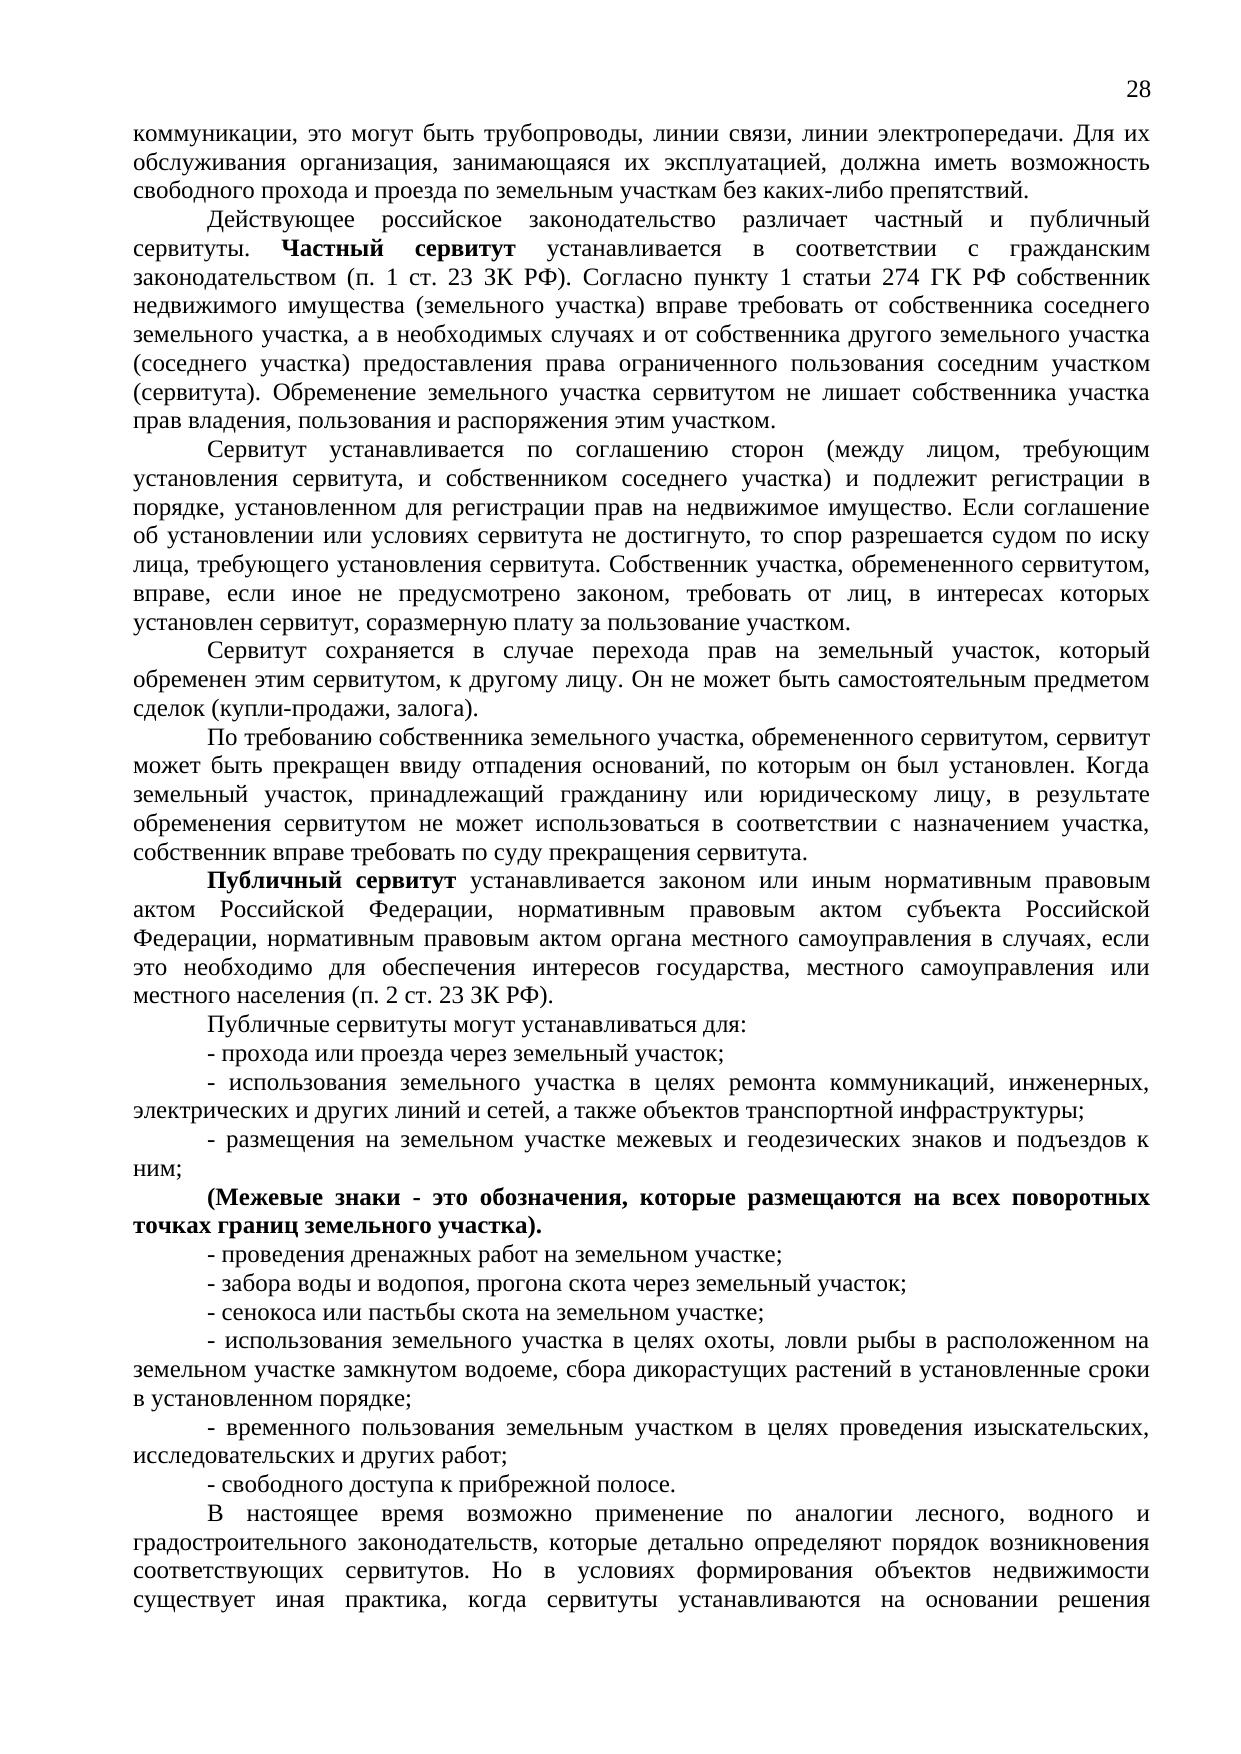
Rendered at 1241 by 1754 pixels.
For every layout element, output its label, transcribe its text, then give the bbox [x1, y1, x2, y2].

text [133, 1498, 1151, 1613]
text - забора воды и водопоя, прогона скота через земельный участок; [133, 1268, 1151, 1297]
text По требованию собственника земельного участка, обремененного сервитутом, сервитут может быть прекращен ввиду отпадения оснований, по которым он был установлен. Когда земельный участок, принадлежащий гражданину или юридическому лицу, в результате обременения сервитутом не может использоваться в соответствии с назначением участка, собственник вправе требовать по суду прекращения сервитута. [133, 722, 1151, 866]
text - сенокоса или пастьбы скота на земельном участке; [133, 1297, 1151, 1326]
text - прохода или проезда через земельный участок; [133, 1038, 1151, 1067]
text (Межевые знаки - это обозначения, которые размещаются на всех поворотных точках границ земельного участка). [133, 1182, 1151, 1239]
text - свободного доступа к прибрежной полосе. [133, 1469, 1151, 1498]
text Сервитут сохраняется в случае перехода прав на земельный участок, который обременен этим сервитутом, к другому лицу. Он не может быть самостоятельным предметом сделок (купли-продажи, залога). [133, 636, 1151, 722]
text - использования земельного участка в целях ремонта коммуникаций, инженерных, электрических и других линий и сетей, а также объектов транспортной инфраструктуры; [133, 1067, 1151, 1124]
text Публичный сервитут устанавливается законом или иным нормативным правовым актом Российской Федерации, нормативным правовым актом субъекта Российской Федерации, нормативным правовым актом органа местного самоуправления в случаях, если это необходимо для обеспечения интересов государства, местного самоуправления или местного населения (п. 2 ст. 23 ЗК РФ). [133, 866, 1151, 1009]
text Публичные сервитуты могут устанавливаться для: [133, 1009, 1151, 1038]
text Действующее российское законодательство различает частный и публичный сервитуты. Частный сервитут устанавливается в соответствии с гражданским законодательством (п. 1 ст. 23 ЗК РФ). Согласно пункту 1 статьи 274 ГК РФ собственник недвижимого имущества (земельного участка) вправе требовать от собственника соседнего земельного участка, а в необходимых случаях и от собственника другого земельного участка (соседнего участка) предоставления права ограниченного пользования соседним участком (сервитута). Обременение земельного участка сервитутом не лишает собственника участка прав владения, пользования и распоряжения этим участком. [133, 204, 1151, 434]
text - временного пользования земельным участком в целях проведения изыскательских, исследовательских и других работ; [133, 1412, 1151, 1469]
text - размещения на земельном участке межевых и геодезических знаков и подъездов к ним; [133, 1124, 1151, 1182]
text Сервитут устанавливается по соглашению сторон (между лицом, требующим установления сервитута, и собственником соседнего участка) и подлежит регистрации в порядке, установленном для регистрации прав на недвижимое имущество. Если соглашение об установлении или условиях сервитута не достигнуто, то спор разрешается судом по иску лица, требующего установления сервитута. Собственник участка, обремененного сервитутом, вправе, если иное не предусмотрено законом, требовать от лиц, в интересах которых установлен сервитут, соразмерную плату за пользование участком. [133, 434, 1151, 636]
text - использования земельного участка в целях охоты, ловли рыбы в расположенном на земельном участке замкнутом водоеме, сбора дикорастущих растений в установленные сроки в установленном порядке; [133, 1326, 1151, 1412]
text - проведения дренажных работ на земельном участке; [133, 1239, 1151, 1268]
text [133, 118, 1151, 204]
